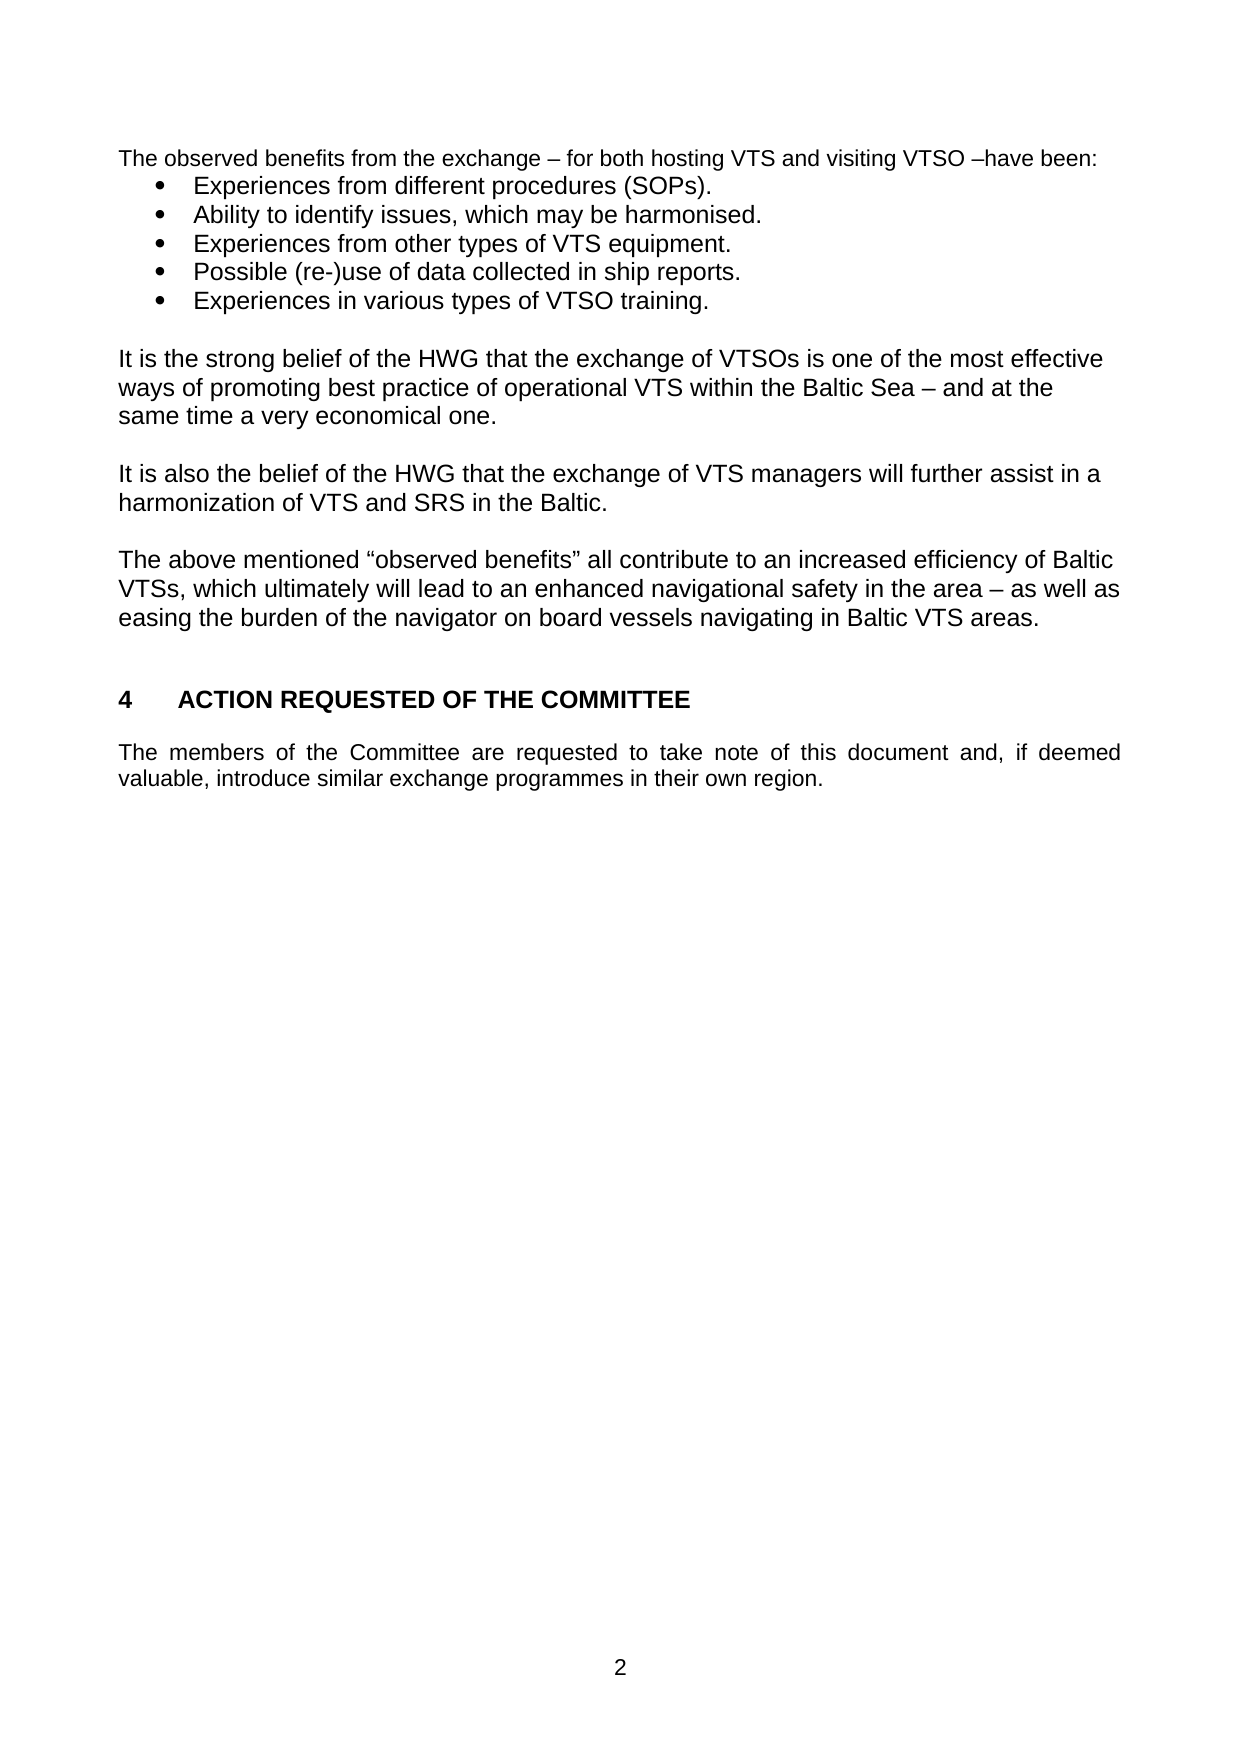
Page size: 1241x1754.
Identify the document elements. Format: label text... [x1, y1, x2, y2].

list The above mentioned “observed benefits” all contribute to an increased efficiency of Baltic VTSs, which ultimately will lead to an enhanced navigational safety in the area – as well as easing the burden of the navigator on board vessels navigating in Baltic VTS areas. [118, 545, 1122, 631]
list Experiences from other types of VTS equipment. [156, 228, 1122, 257]
list Experiences in various types of VTSO training. [156, 286, 1122, 315]
list Possible (re-)use of data collected in ship reports. [156, 257, 1122, 286]
text The observed benefits from the exchange – for both hosting VTS and visiting VTSO –have been: [118, 144, 1122, 171]
list Ability to identify issues, which may be harmonised. [156, 200, 1122, 228]
list It is the strong belief of the HWG that the exchange of VTSOs is one of the most effective ways of promoting best practice of operational VTS within the Baltic Sea – and at the same time a very economical one. [118, 344, 1122, 430]
list Experiences from different procedures (SOPs). [156, 171, 1122, 200]
text The members of the Committee are requested to take note of this document and, if deemed valuable, introduce similar exchange programmes in their own region. [118, 739, 1122, 792]
list It is also the belief of the HWG that the exchange of VTS managers will further assist in a harmonization of VTS and SRS in the Baltic. [118, 459, 1122, 516]
subtitle Action requested of the Committee [118, 685, 1122, 714]
